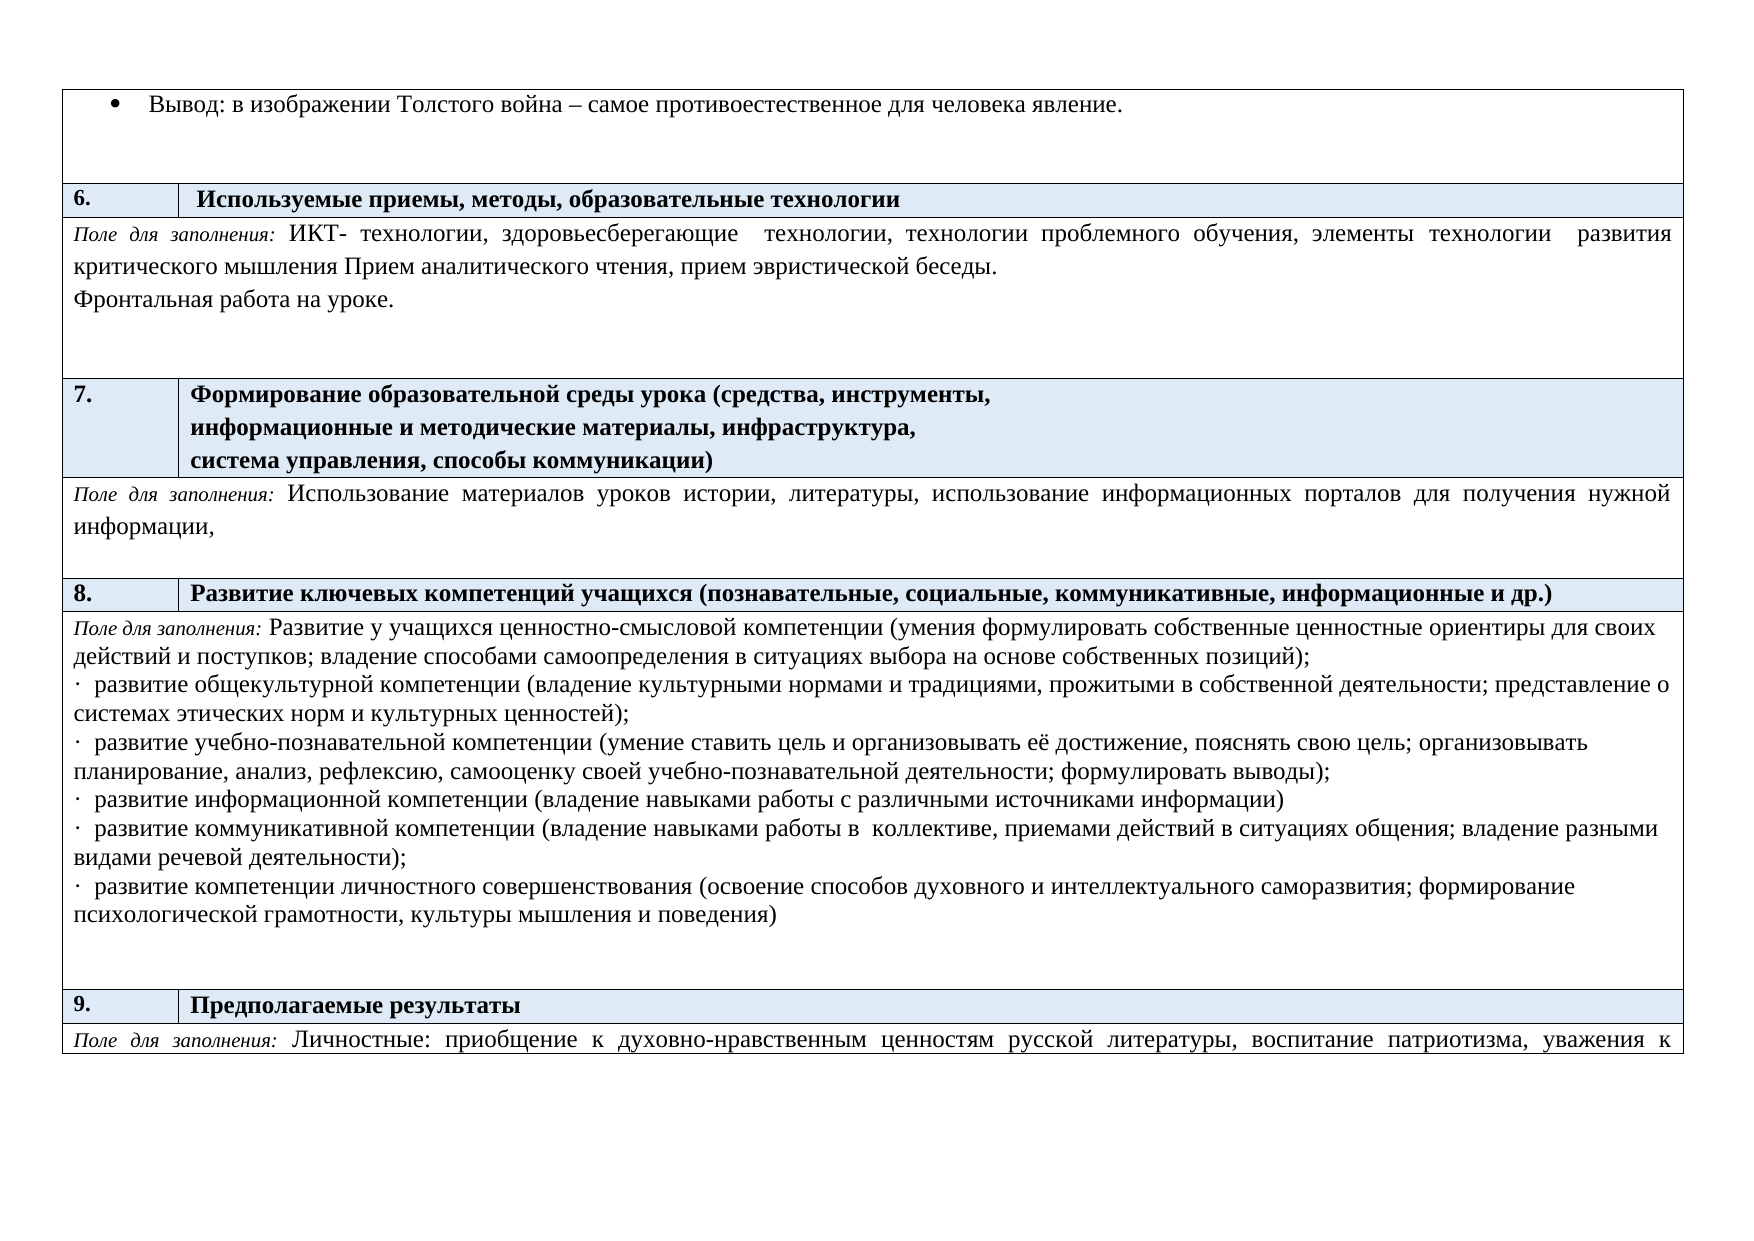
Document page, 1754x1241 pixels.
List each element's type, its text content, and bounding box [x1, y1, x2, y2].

table_cell 8. [63, 579, 178, 611]
table_cell 7. [63, 379, 178, 477]
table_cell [63, 1024, 1683, 1052]
table_cell Используемые приемы, методы, образовательные технологии [179, 184, 1683, 217]
table_cell Предполагаемые результаты [179, 990, 1683, 1023]
table_cell Развитие ключевых компетенций учащихся (познавательные, социальные, коммуникативные, информационные и др.) [179, 579, 1683, 611]
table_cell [63, 90, 1683, 183]
table_cell 6. [63, 184, 178, 217]
table_cell Поле для заполнения: ИКТ- технологии, здоровьесберегающие технологии, технологии проблемного обучения, элементы технологии развития критического мышления Прием аналитического чтения, прием эвристической беседы. Фронтальная работа на уроке. [63, 218, 1683, 378]
table_cell Формирование образовательной среды урока (средства, инструменты, информационные и методические материалы, инфраструктура, система управления, способы коммуникации) [179, 379, 1683, 477]
table_cell 9. [63, 990, 178, 1023]
table_cell Поле для заполнения: Развитие у учащихся ценностно-смысловой компетенции (умения формулировать собственные ценностные ориентиры для своих действий и поступков; владение способами самоопределения в ситуациях выбора на основе собственных позиций); · развитие общекультурной компетенции (владение культурными нормами и традициями, прожитыми в собственной деятельности; представление о системах этических норм и культурных ценностей); · развитие учебно-познавательной компетенции (умение ставить цель и организовывать её достижение, пояснять свою цель; организовывать планирование, анализ, рефлексию, самооценку своей учебно-познавательной деятельности; формулировать выводы); · развитие информационной компетенции (владение навыками работы с различными источниками информации) · развитие коммуникативной компетенции (владение навыками работы в коллективе, приемами действий в ситуациях общения; владение разными видами речевой деятельности); · развитие компетенции личностного совершенствования (освоение способов духовного и интеллектуального саморазвития; формирование психологической грамотности, культуры мышления и поведения) [63, 612, 1683, 989]
table_cell Поле для заполнения: Использование материалов уроков истории, литературы, использование информационных порталов для получения нужной информации, [63, 478, 1683, 577]
